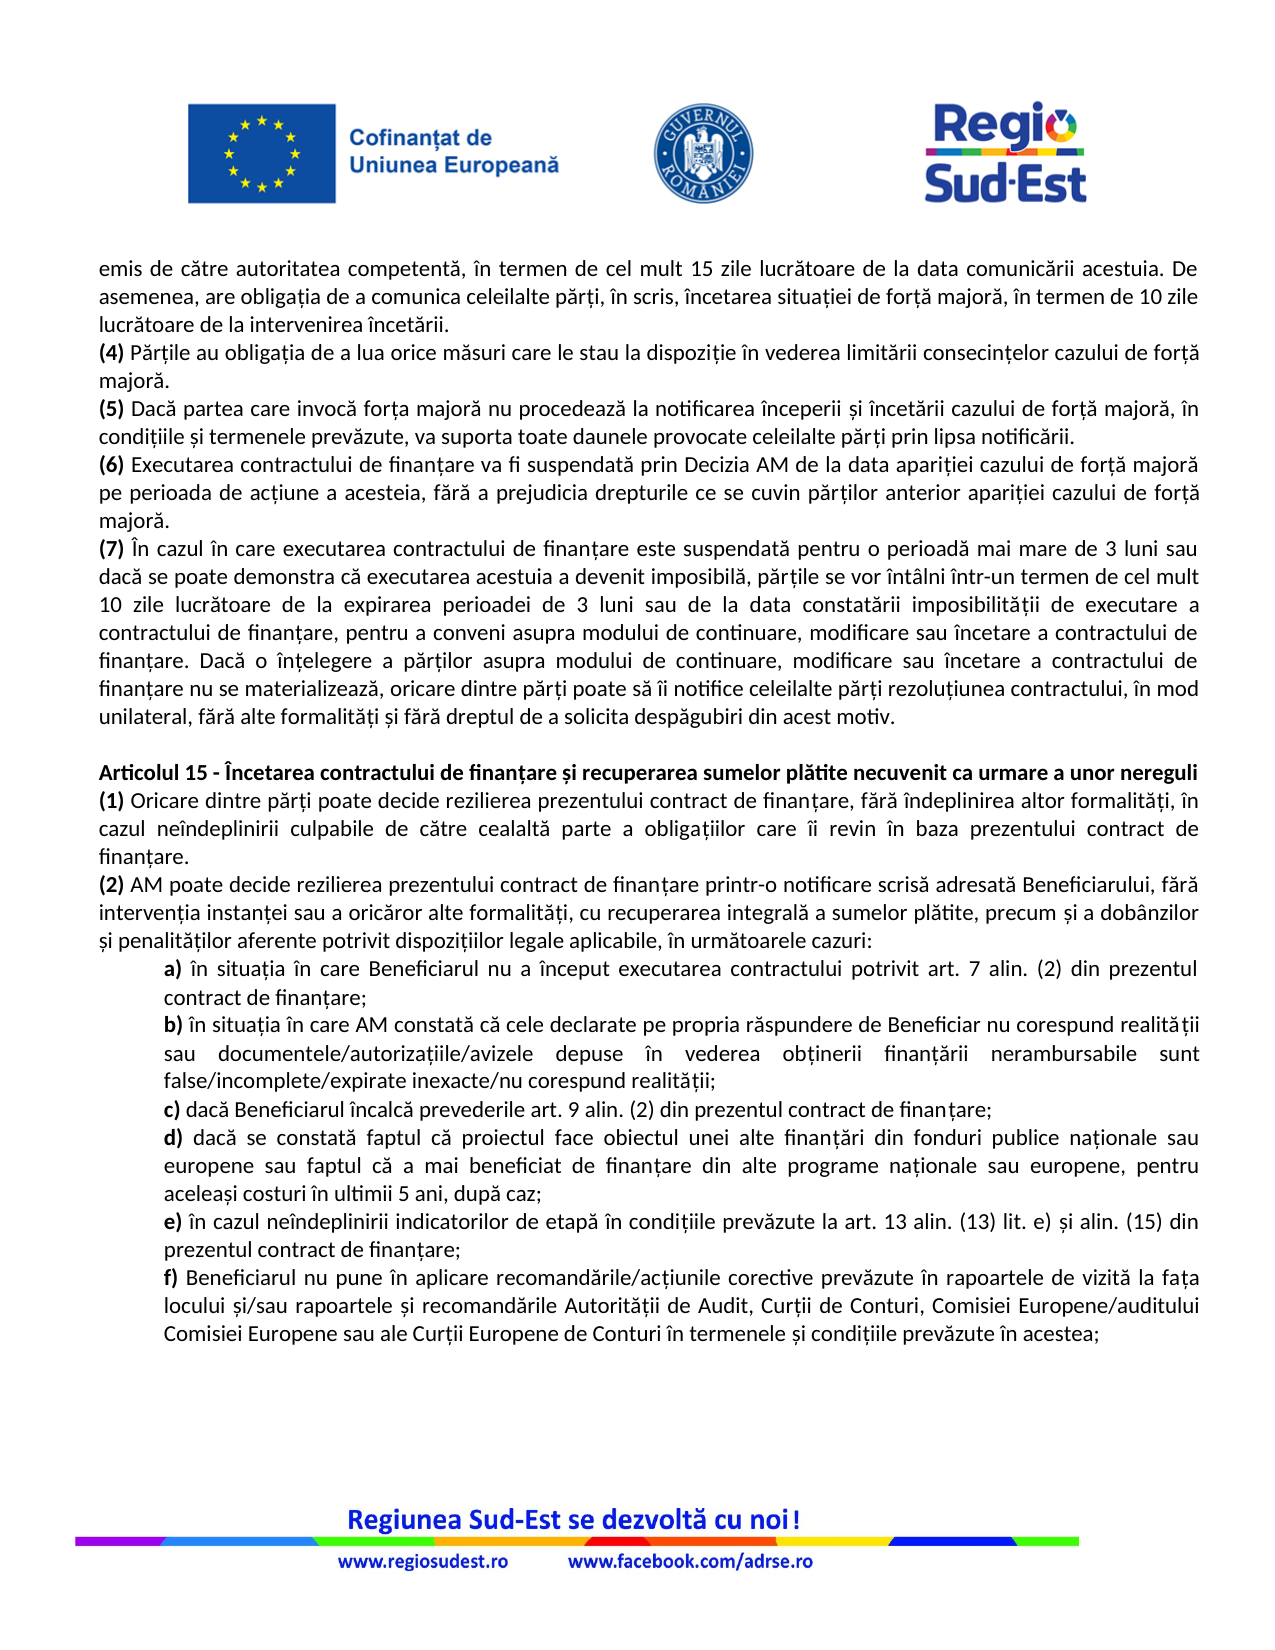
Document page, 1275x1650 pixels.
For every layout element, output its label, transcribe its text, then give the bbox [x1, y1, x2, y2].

text Articolul 15 - Încetarea contractului de finanţare şi recuperarea sumelor plătite necuvenit ca urmare a unor nereguli [98, 758, 1200, 786]
text (1) Oricare dintre părţi poate decide rezilierea prezentului contract de finanţare, fără îndeplinirea altor formalităţi, în cazul neîndeplinirii culpabile de către cealaltă parte a obligaţiilor care îi revin în baza prezentului contract de finanţare. [98, 786, 1200, 871]
text (4) Părţile au obligaţia de a lua orice măsuri care le stau la dispoziţie în vederea limitării consecinţelor cazului de forţă majoră. [98, 338, 1200, 394]
text d) dacă se constată faptul că proiectul face obiectul unei alte finanţări din fonduri publice naţionale sau europene sau faptul că a mai beneficiat de finanţare din alte programe naţionale sau europene, pentru aceleaşi costuri în ultimii 5 ani, după caz; [164, 1123, 1200, 1207]
text (7) În cazul în care executarea contractului de finanţare este suspendată pentru o perioadă mai mare de 3 luni sau dacă se poate demonstra că executarea acestuia a devenit imposibilă, părţile se vor întâlni într-un termen de cel mult 10 zile lucrătoare de la expirarea perioadei de 3 luni sau de la data constatării imposibilităţii de executare a contractului de finanţare, pentru a conveni asupra modului de continuare, modificare sau încetare a contractului de finanţare. Dacă o înţelegere a părţilor asupra modului de continuare, modificare sau încetare a contractului de finanţare nu se materializează, oricare dintre părţi poate să îi notifice celeilalte părţi rezoluţiunea contractului, în mod unilateral, fără alte formalităţi şi fără dreptul de a solicita despăgubiri din acest motiv. [98, 534, 1200, 730]
text (5) Dacă partea care invocă forţa majoră nu procedează la notificarea începerii şi încetării cazului de forţă majoră, în condiţiile şi termenele prevăzute, va suporta toate daunele provocate celeilalte părţi prin lipsa notificării. [98, 394, 1200, 450]
text e) în cazul neîndeplinirii indicatorilor de etapă în condiţiile prevăzute la art. 13 alin. (13) lit. e) şi alin. (15) din prezentul contract de finanţare; [164, 1207, 1200, 1263]
picture [155, 73, 1120, 226]
text (6) Executarea contractului de finanţare va fi suspendată prin Decizia AM de la data apariţiei cazului de forţă majoră pe perioada de acţiune a acesteia, fără a prejudicia drepturile ce se cuvin părţilor anterior apariţiei cazului de forţă majoră. [98, 450, 1200, 534]
picture [75, 1508, 1079, 1577]
text (2) AM poate decide rezilierea prezentului contract de finanţare printr-o notificare scrisă adresată Beneficiarului, fără intervenţia instanţei sau a oricăror alte formalităţi, cu recuperarea integrală a sumelor plătite, precum şi a dobânzilor şi penalităţilor aferente potrivit dispoziţiilor legale aplicabile, în următoarele cazuri: [98, 871, 1200, 954]
text b) în situaţia în care AM constată că cele declarate pe propria răspundere de Beneficiar nu corespund realităţii sau documentele/autorizaţiile/avizele depuse în vederea obţinerii finanţării nerambursabile sunt false/incomplete/expirate inexacte/nu corespund realităţii; [164, 1011, 1200, 1095]
text a) în situaţia în care Beneficiarul nu a început executarea contractului potrivit art. 7 alin. (2) din prezentul contract de finanţare; [164, 954, 1200, 1011]
text c) dacă Beneficiarul încalcă prevederile art. 9 alin. (2) din prezentul contract de finanţare; [164, 1095, 1200, 1123]
text f) Beneficiarul nu pune în aplicare recomandările/acţiunile corective prevăzute în rapoartele de vizită la faţa locului şi/sau rapoartele şi recomandările Autorităţii de Audit, Curţii de Conturi, Comisiei Europene/auditului Comisiei Europene sau ale Curţii Europene de Conturi în termenele şi condiţiile prevăzute în acestea; [164, 1263, 1200, 1347]
